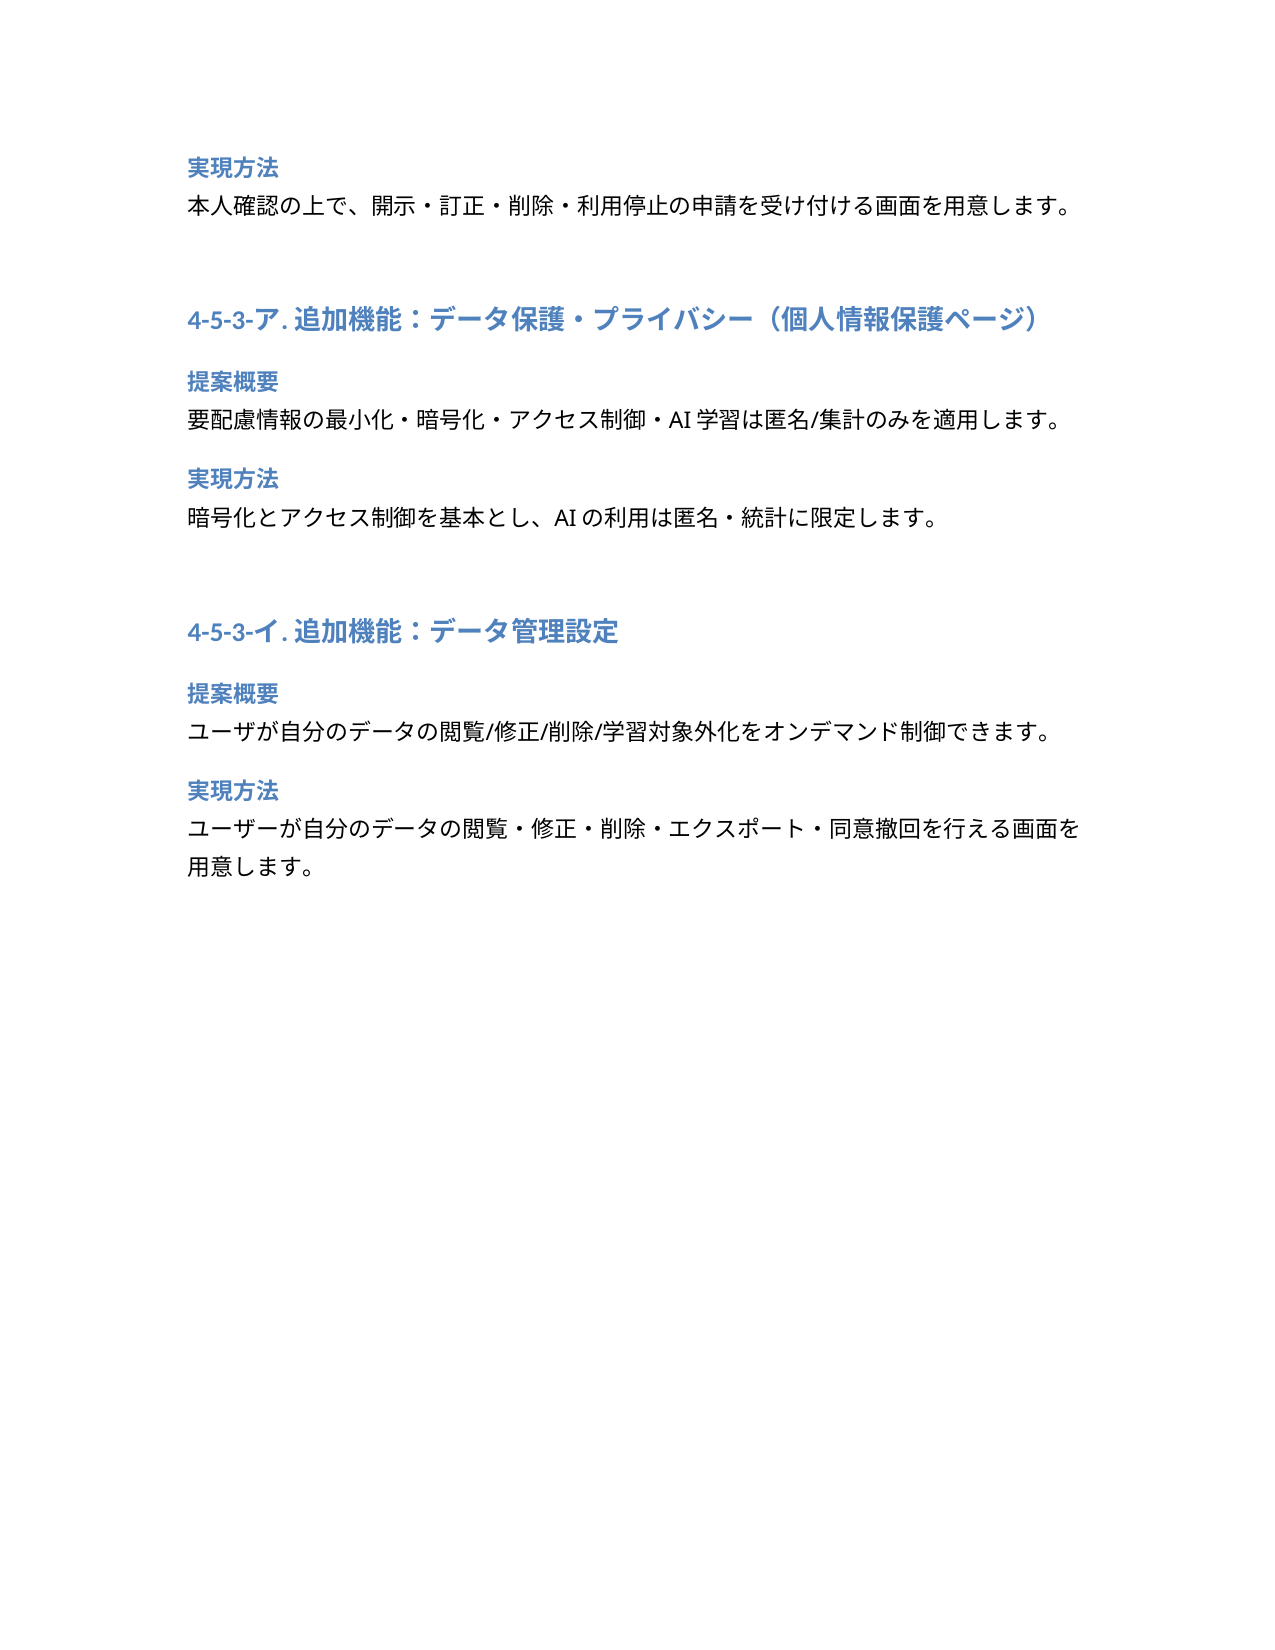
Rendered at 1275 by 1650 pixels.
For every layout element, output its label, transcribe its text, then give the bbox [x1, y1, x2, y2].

subtitle 提案概要 [187, 676, 1087, 709]
text 暗号化とアクセス制御を基本とし、AIの利用は匿名・統計に限定します。 [187, 499, 1087, 533]
text ユーザーが自分のデータの閲覧・修正・削除・エクスポート・同意撤回を行える画面を用意します。 [187, 811, 1087, 882]
subtitle 提案概要 [187, 364, 1087, 397]
subtitle 4-5-3-ア. 追加機能：データ保護・プライバシー（個人情報保護ページ） [187, 298, 1087, 337]
subtitle 実現方法 [187, 150, 1087, 183]
subtitle 4-5-3-イ. 追加機能：データ管理設定 [187, 610, 1087, 649]
text 本人確認の上で、開示・訂正・削除・利用停止の申請を受け付ける画面を用意します。 [187, 188, 1087, 221]
text 要配慮情報の最小化・暗号化・アクセス制御・AI学習は匿名/集計のみを適用します。 [187, 402, 1087, 436]
text ユーザが自分のデータの閲覧/修正/削除/学習対象外化をオンデマンド制御できます。 [187, 714, 1087, 747]
subtitle 実現方法 [187, 461, 1087, 494]
subtitle 実現方法 [187, 773, 1087, 806]
